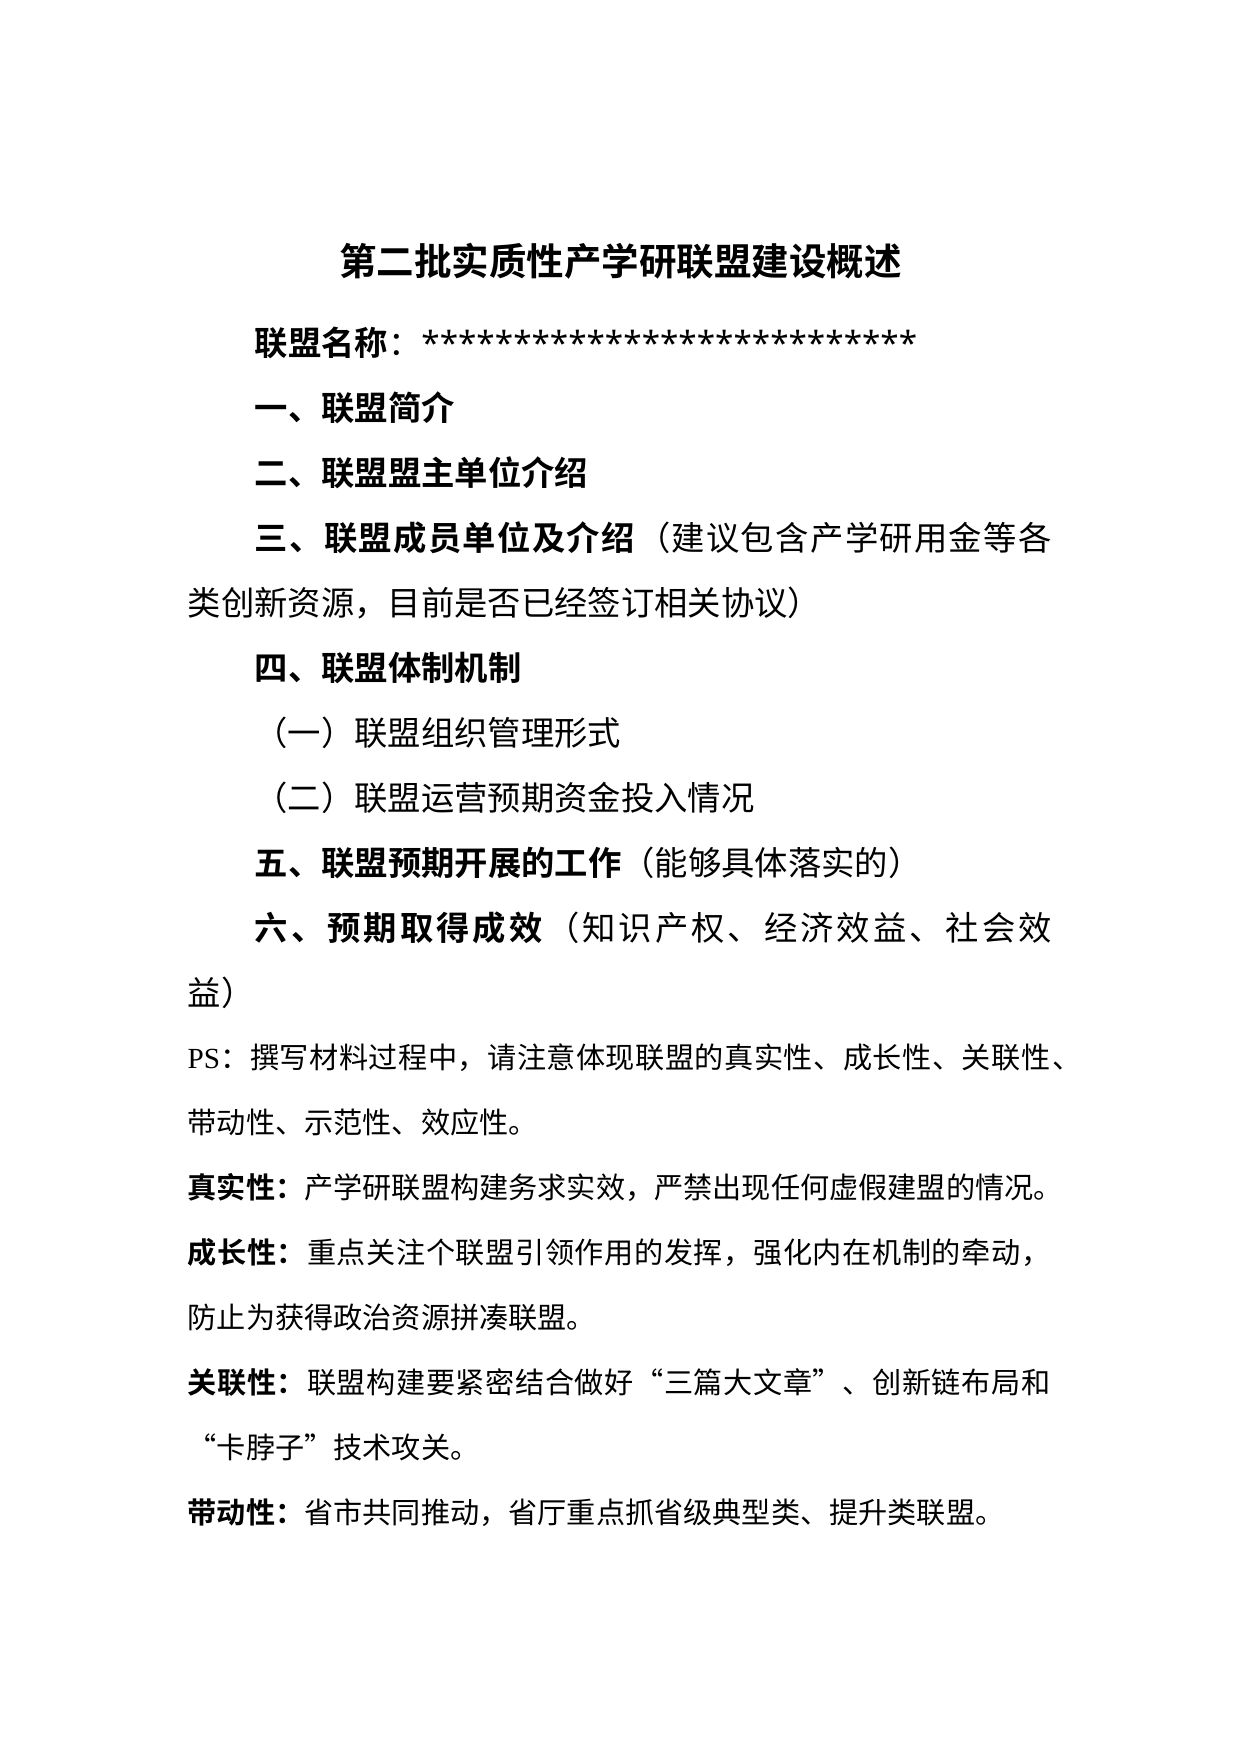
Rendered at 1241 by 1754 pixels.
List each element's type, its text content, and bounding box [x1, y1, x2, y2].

list 关联性：联盟构建要紧密结合做好“三篇大文章”、创新链布局和“卡脖子”技术攻关。 [187, 1348, 1053, 1478]
list 二、联盟盟主单位介绍 [187, 438, 1053, 503]
list 六、预期取得成效（知识产权、经济效益、社会效益） [187, 893, 1053, 1023]
list （一）联盟组织管理形式 [187, 698, 1053, 763]
list （二）联盟运营预期资金投入情况 [187, 763, 1053, 828]
list PS：撰写材料过程中，请注意体现联盟的真实性、成长性、关联性、带动性、示范性、效应性。 [187, 1023, 1053, 1153]
list 成长性：重点关注个联盟引领作用的发挥，强化内在机制的牵动，防止为获得政治资源拼凑联盟。 [187, 1218, 1053, 1348]
list 真实性：产学研联盟构建务求实效，严禁出现任何虚假建盟的情况。 [187, 1153, 1053, 1218]
list 四、联盟体制机制 [187, 633, 1053, 698]
list 带动性：省市共同推动，省厅重点抓省级典型类、提升类联盟。 [187, 1478, 1053, 1543]
text 联盟名称：*************************** [187, 308, 1053, 373]
list 一、联盟简介 [187, 373, 1053, 438]
text 第二批实质性产学研联盟建设概述 [187, 227, 1053, 292]
list 三、联盟成员单位及介绍（建议包含产学研用金等各类创新资源，目前是否已经签订相关协议） [187, 503, 1053, 633]
list 五、联盟预期开展的工作（能够具体落实的） [187, 828, 1053, 893]
